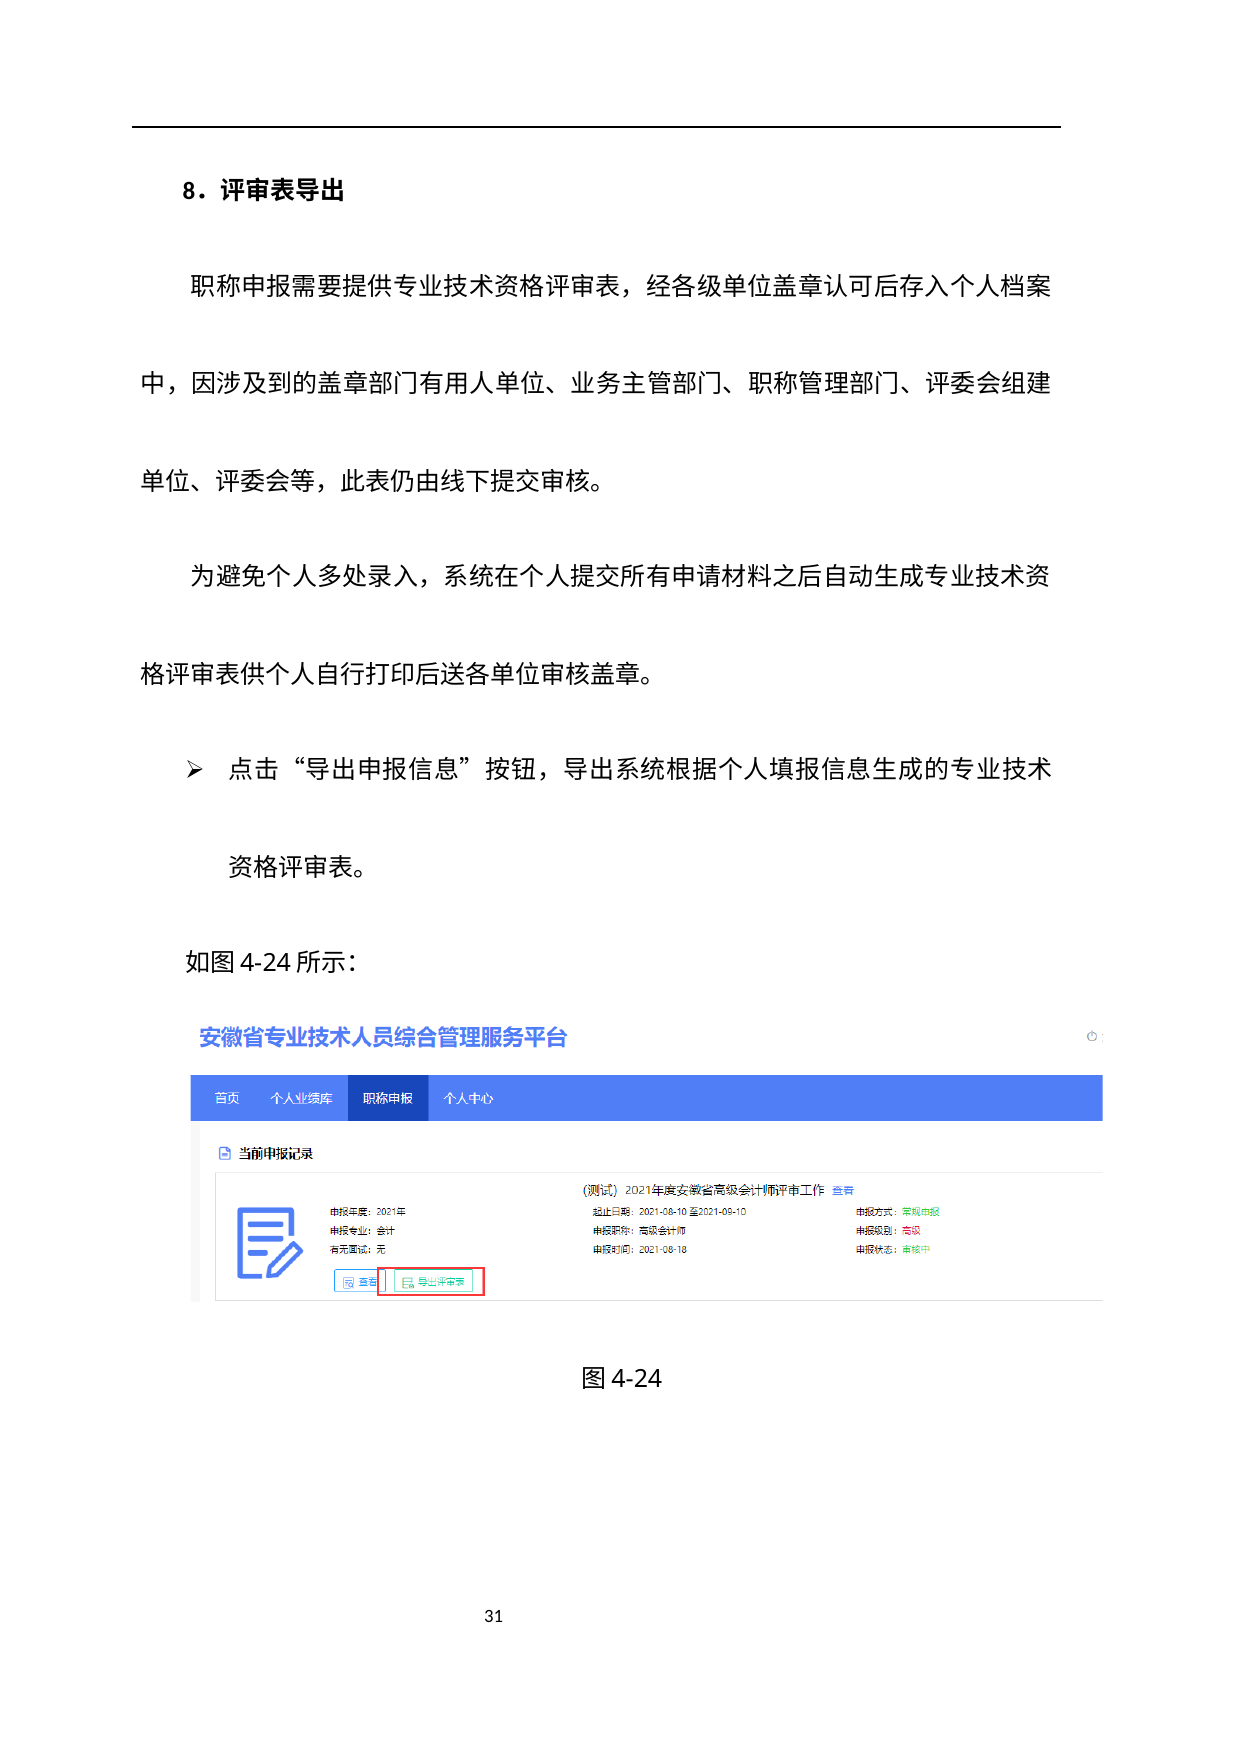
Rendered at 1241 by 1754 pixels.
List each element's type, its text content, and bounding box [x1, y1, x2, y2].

text 职称申报需要提供专业技术资格评审表，经各级单位盖章认可后存入个人档案中，因涉及到的盖章部门有用人单位、业务主管部门、职称管理部门、评委会组建单位、评委会等，此表仍由线下提交审核。 [141, 252, 1053, 512]
subtitle 评审表导出 [141, 156, 1053, 221]
text 图4-24 [141, 1344, 1053, 1409]
picture [190, 1024, 1103, 1302]
text 如图4-24所示： [185, 928, 1053, 993]
list 点击“导出申报信息”按钮，导出系统根据个人填报信息生成的专业技术资格评审表。 [185, 735, 1053, 898]
text 为避免个人多处录入，系统在个人提交所有申请材料之后自动生成专业技术资格评审表供个人自行打印后送各单位审核盖章。 [141, 542, 1053, 705]
